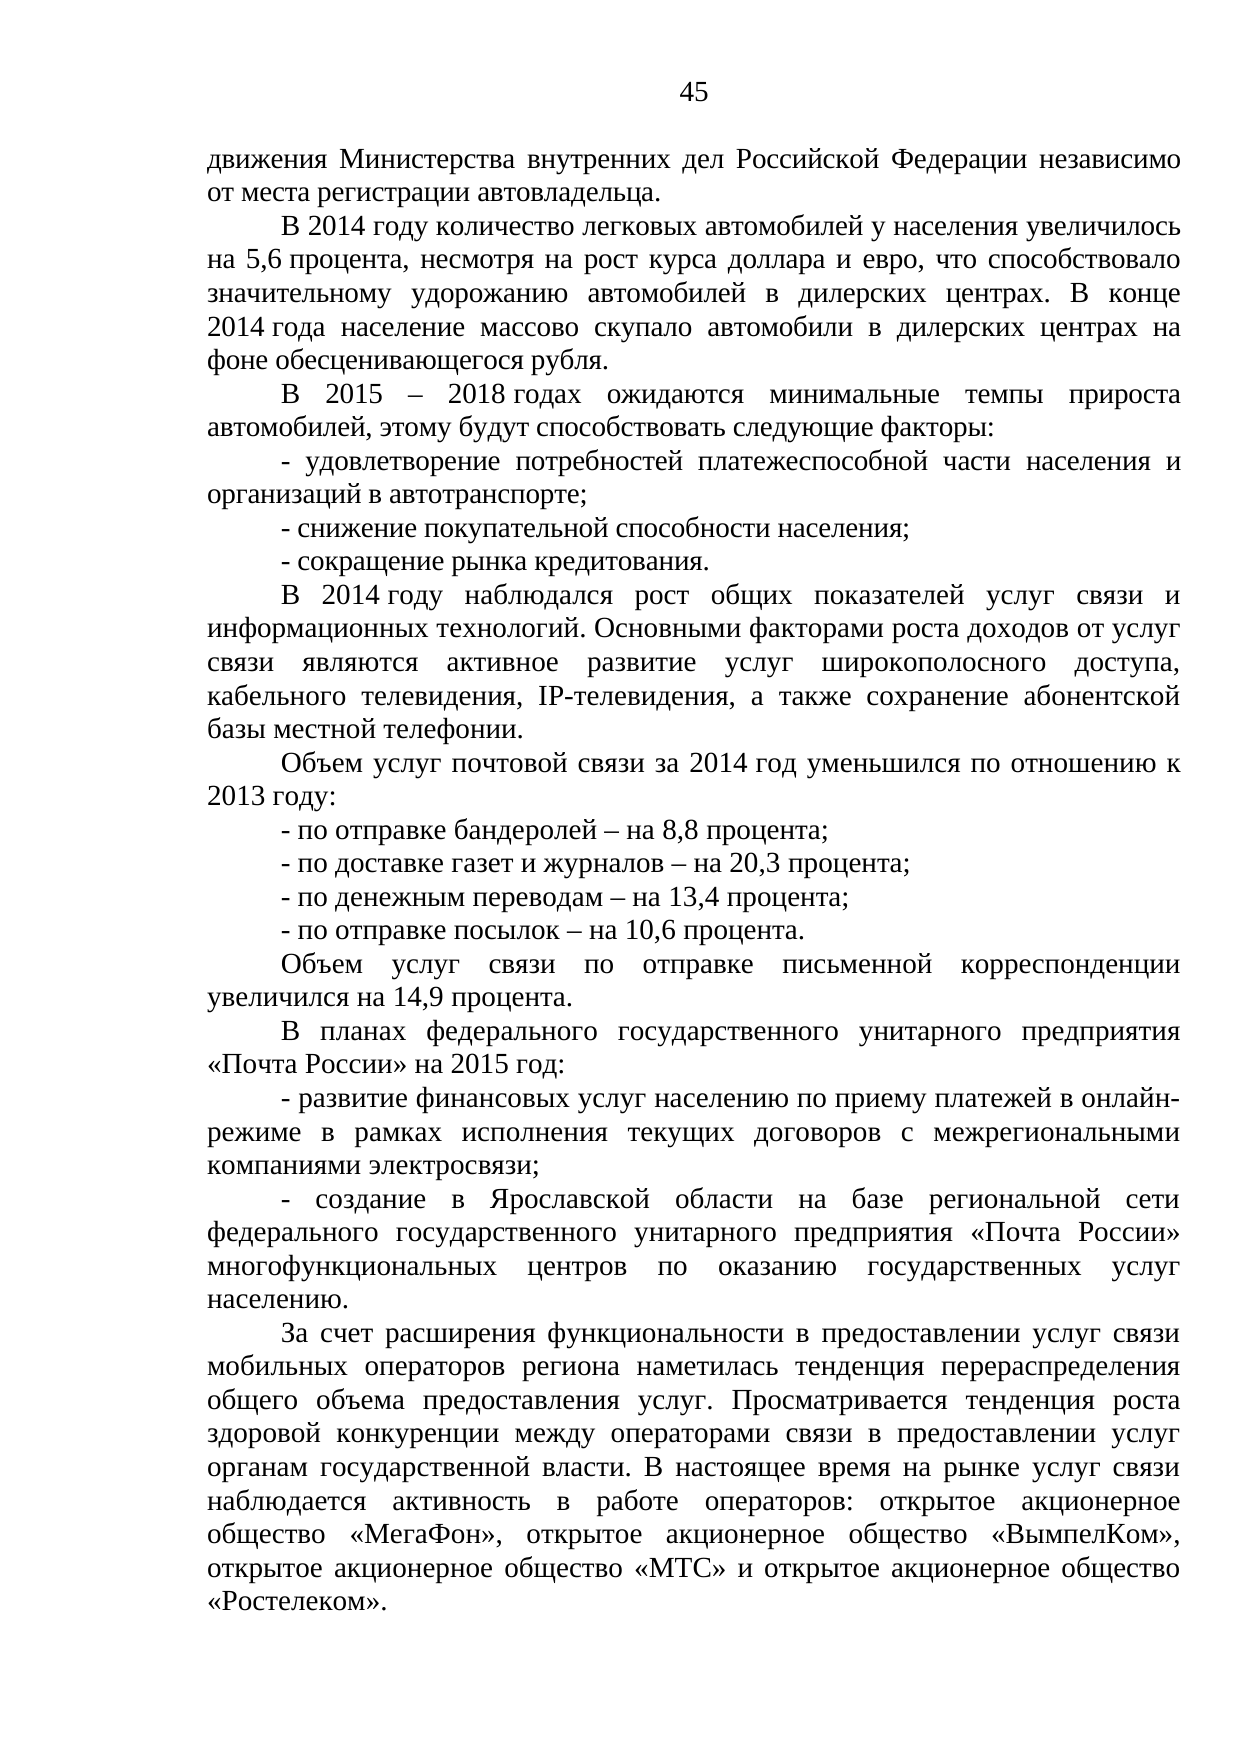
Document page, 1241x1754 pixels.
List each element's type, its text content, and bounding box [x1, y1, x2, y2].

text - сокращение рынка кредитования. [207, 543, 1181, 577]
text - развитие финансовых услуг населению по приему платежей в онлайн-режиме в рамках исполнения текущих договоров с межрегиональными компаниями электросвязи; [207, 1080, 1181, 1181]
text В 2014 году количество легковых автомобилей у населения увеличилось на 5,6 процента, несмотря на рост курса доллара и евро, что способствовало значительному удорожанию автомобилей в дилерских центрах. В конце 2014 года население массово скупало автомобили в дилерских центрах на фоне обесценивающегося рубля. [207, 208, 1181, 376]
text - по денежным переводам – на 13,4 процента; [207, 879, 1181, 912]
text За счет расширения функциональности в предоставлении услуг связи мобильных операторов региона наметилась тенденция перераспределения общего объема предоставления услуг. Просматривается тенденция роста здоровой конкуренции между операторами связи в предоставлении услуг органам государственной власти. В настоящее время на рынке услуг связи наблюдается активность в работе операторов: открытое акционерное общество «МегаФон», открытое акционерное общество «ВымпелКом», открытое акционерное общество «МТС» и открытое акционерное общество «Ростелеком». [207, 1315, 1181, 1617]
text В 2015 – 2018 годах ожидаются минимальные темпы прироста автомобилей, этому будут способствовать следующие факторы: [207, 376, 1181, 443]
text - создание в Ярославской области на базе региональной сети федерального государственного унитарного предприятия «Почта России» многофункциональных центров по оказанию государственных услуг населению. [207, 1181, 1181, 1315]
text - по доставке газет и журналов – на 20,3 процента; [207, 845, 1181, 879]
text В 2014 году наблюдался рост общих показателей услуг связи и информационных технологий. Основными факторами роста доходов от услуг связи являются активное развитие услуг широкополосного доступа, кабельного телевидения, IP-телевидения, а также сохранение абонентской базы местной телефонии. [207, 577, 1181, 745]
text - по отправке посылок – на 10,6 процента. [207, 912, 1181, 946]
text В планах федерального государственного унитарного предприятия «Почта России» на 2015 год: [207, 1013, 1181, 1080]
text Объем услуг почтовой связи за 2014 год уменьшился по отношению к 2013 году: [207, 745, 1181, 812]
text Объем услуг связи по отправке письменной корреспонденции увеличился на 14,9 процента. [207, 946, 1181, 1013]
text - снижение покупательной способности населения; [207, 510, 1181, 543]
text - удовлетворение потребностей платежеспособной части населения и организаций в автотранспорте; [207, 443, 1181, 510]
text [207, 141, 1181, 208]
text - по отправке бандеролей – на 8,8 процента; [207, 812, 1181, 845]
